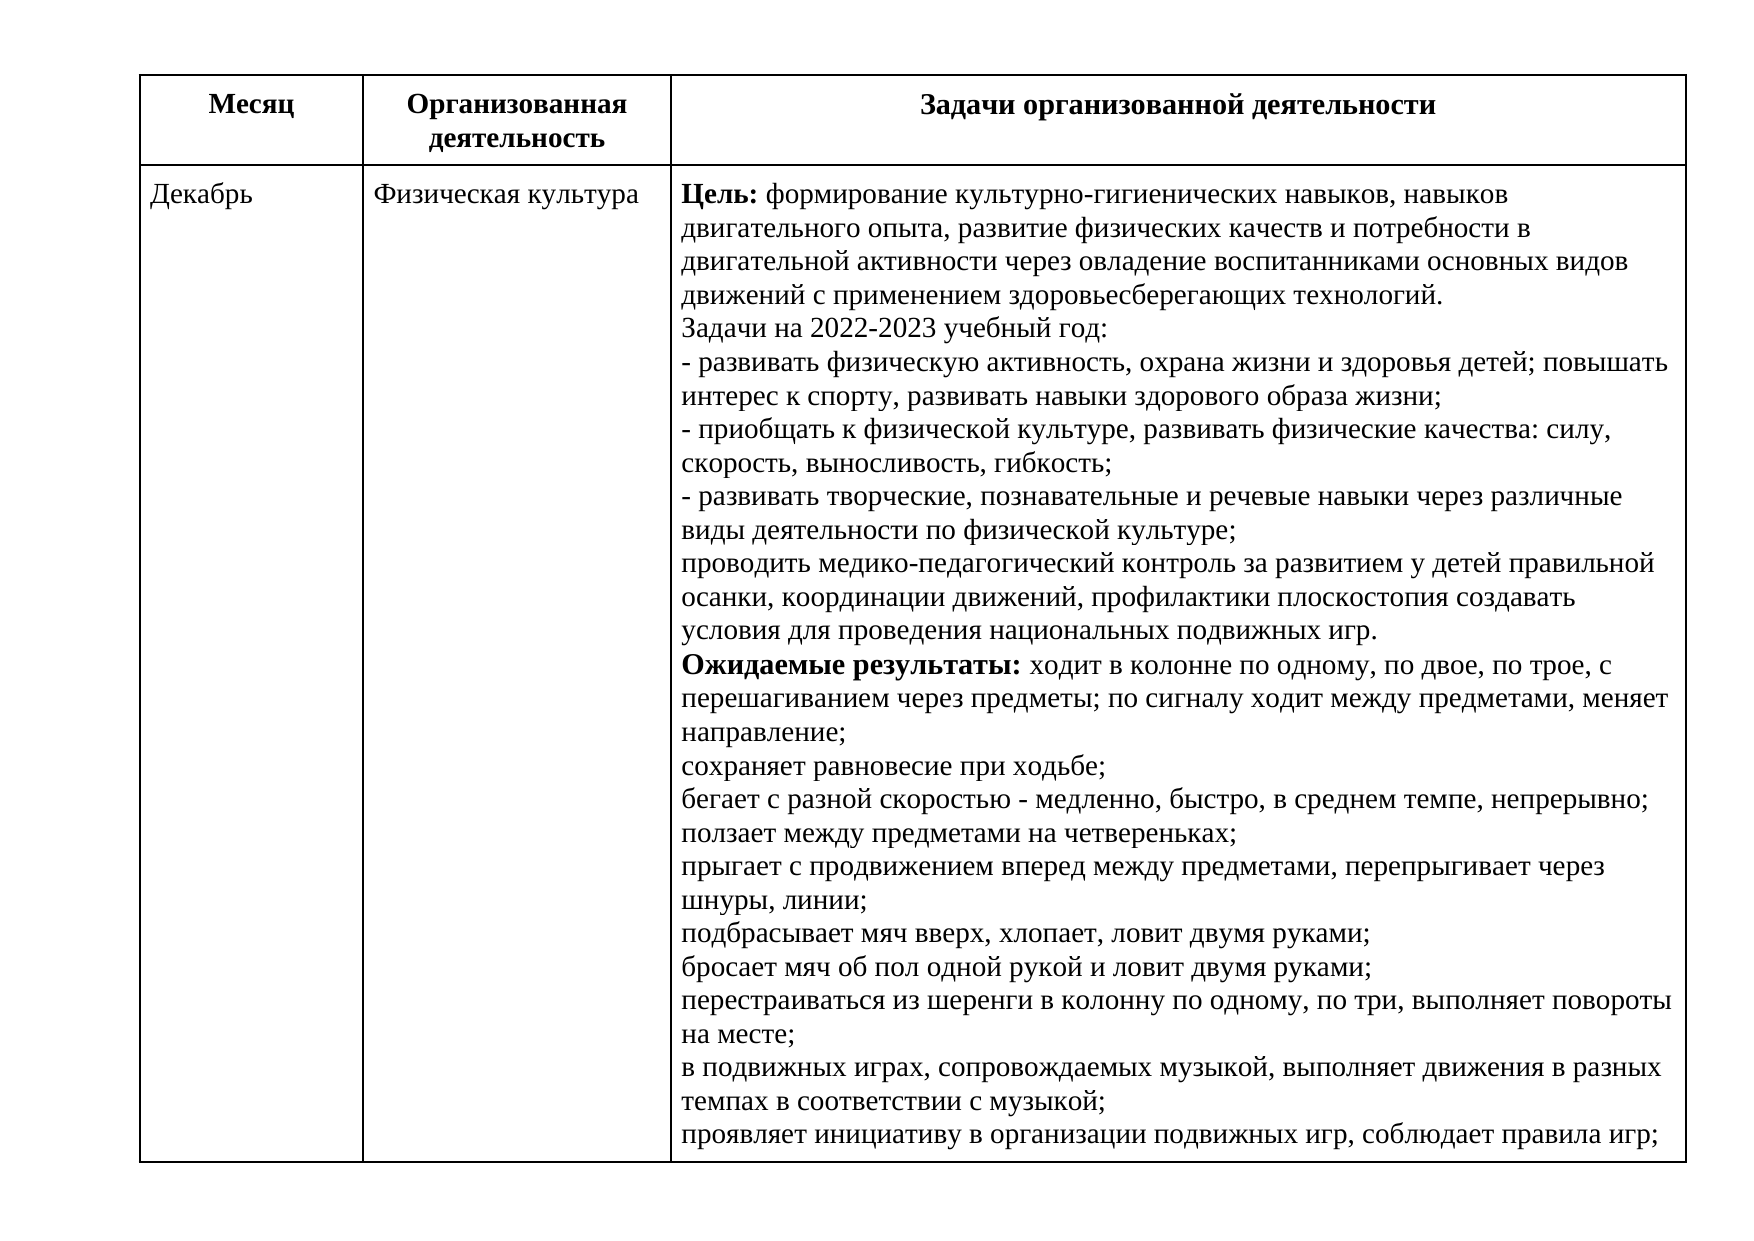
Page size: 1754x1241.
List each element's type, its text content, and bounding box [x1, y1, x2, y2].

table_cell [672, 166, 1685, 1161]
table_cell Физическая культура [364, 166, 670, 1161]
table_cell Декабрь [141, 166, 362, 1161]
table_header Месяц [141, 76, 362, 164]
table_header Задачи организованной деятельности [672, 76, 1685, 164]
table_header Организованная деятельность [364, 76, 670, 164]
